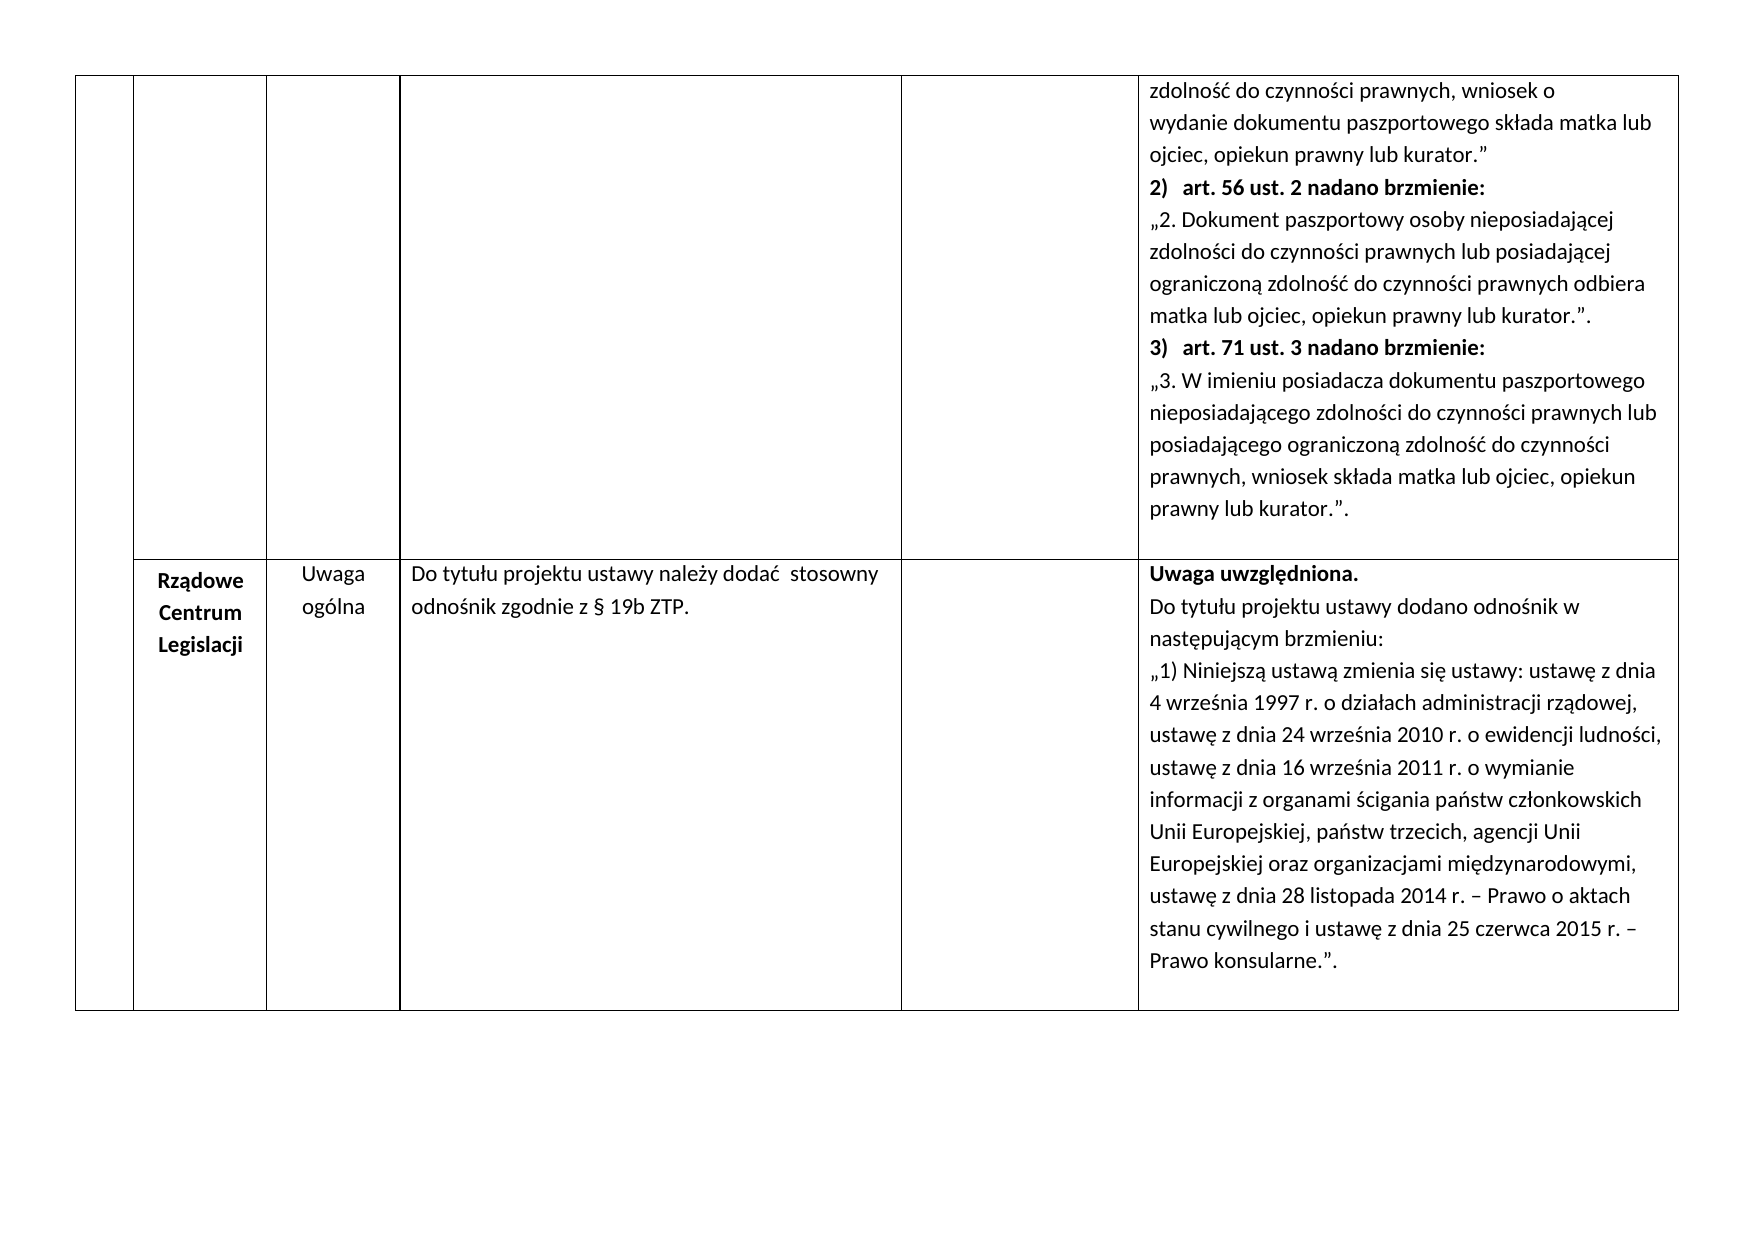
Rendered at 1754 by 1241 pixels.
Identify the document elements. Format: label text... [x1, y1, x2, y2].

table_cell Rządowe Centrum Legislacji [134, 560, 266, 1010]
table_cell Uwaga ogólna [267, 560, 399, 1010]
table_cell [401, 76, 901, 558]
table_cell [902, 560, 1138, 1010]
table_cell Do tytułu projektu ustawy należy dodać stosowny odnośnik zgodnie z § 19b ZTP. [401, 560, 901, 1010]
table_cell [902, 76, 1138, 558]
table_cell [1139, 76, 1678, 558]
table_cell Uwaga uwzględniona. Do tytułu projektu ustawy dodano odnośnik w następującym brzmieniu: „1) Niniejszą ustawą zmienia się ustawy: ustawę z dnia 4 września 1997 r. o działach administracji rządowej, ustawę z dnia 24 września 2010 r. o ewidencji ludności, ustawę z dnia 16 września 2011 r. o wymianie informacji z organami ścigania państw członkowskich Unii Europejskiej, państw trzecich, agencji Unii Europejskiej oraz organizacjami międzynarodowymi, ustawę z dnia 28 listopada 2014 r. – Prawo o aktach stanu cywilnego i ustawę z dnia 25 czerwca 2015 r. – Prawo konsularne.”. [1139, 560, 1678, 1010]
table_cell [267, 76, 399, 558]
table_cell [134, 76, 266, 558]
